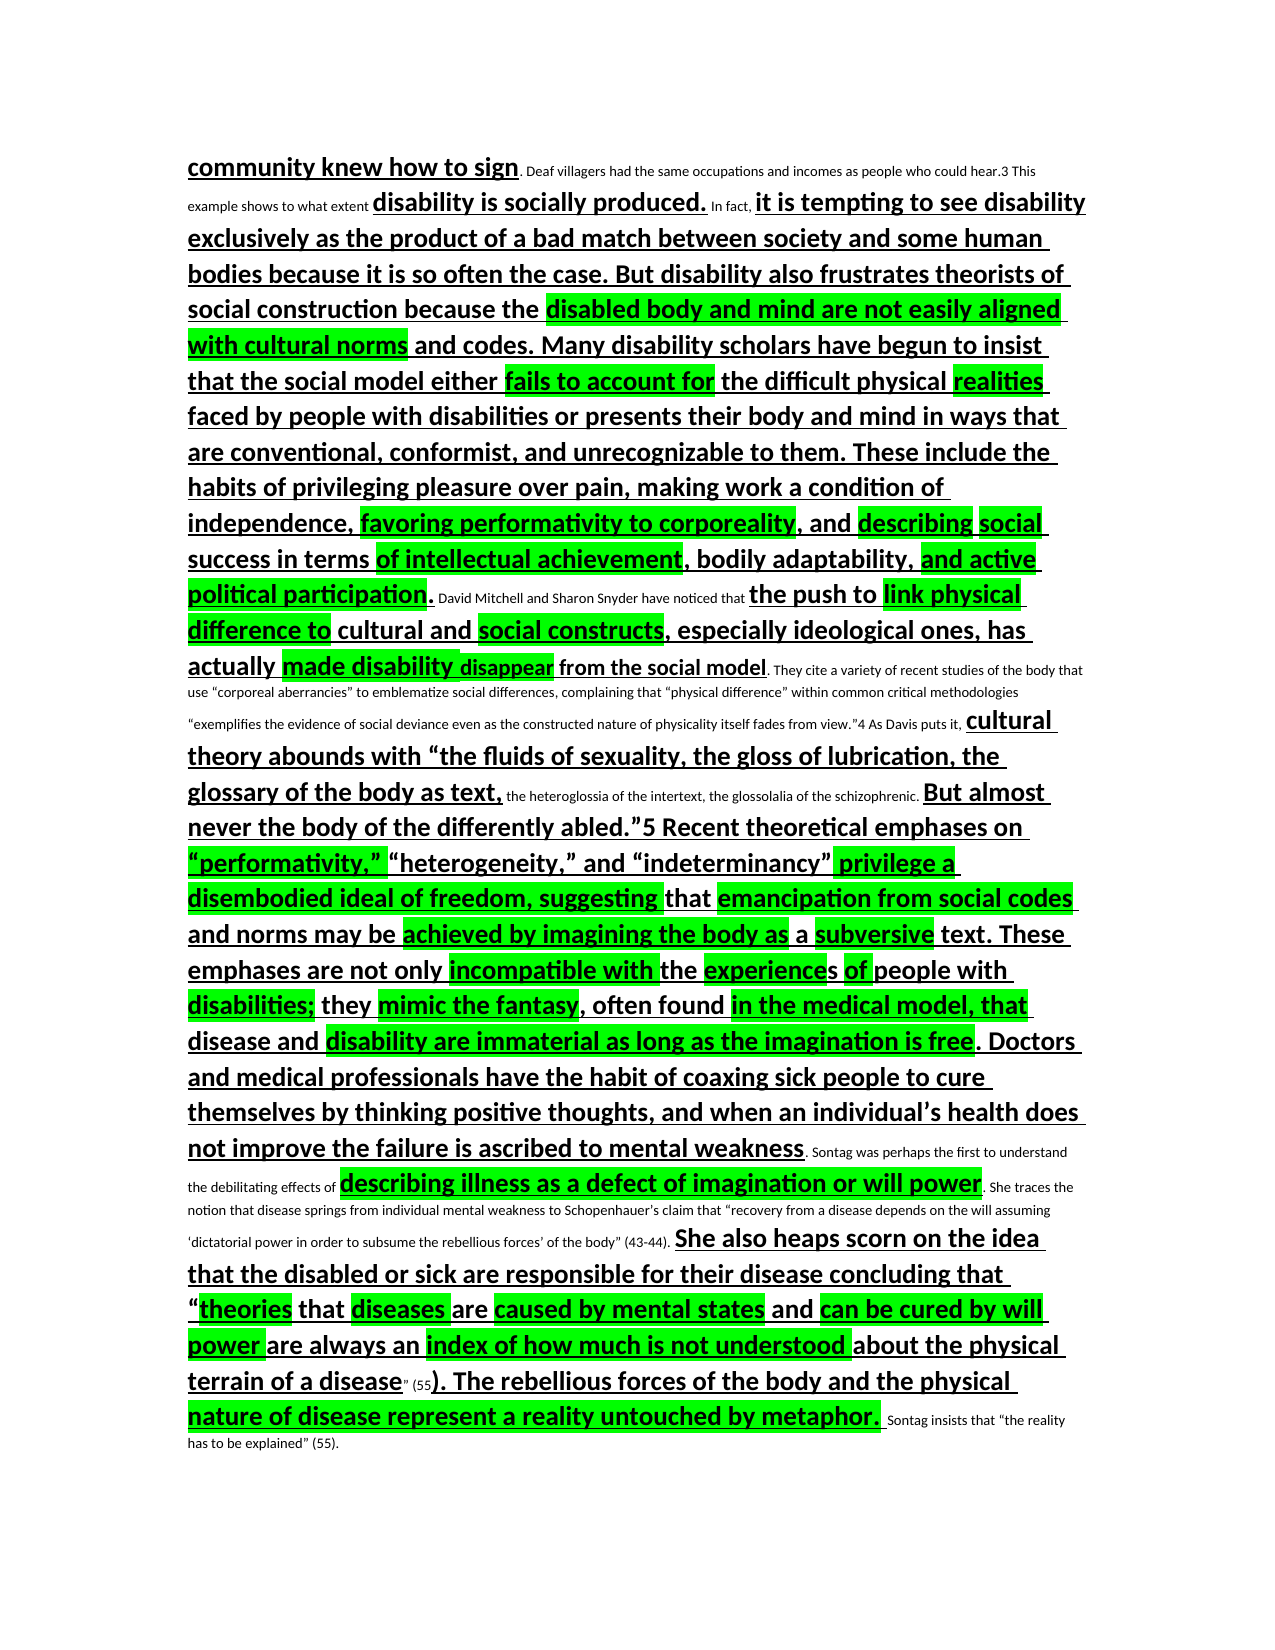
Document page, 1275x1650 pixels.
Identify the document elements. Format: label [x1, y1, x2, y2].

text [187, 150, 1087, 1452]
